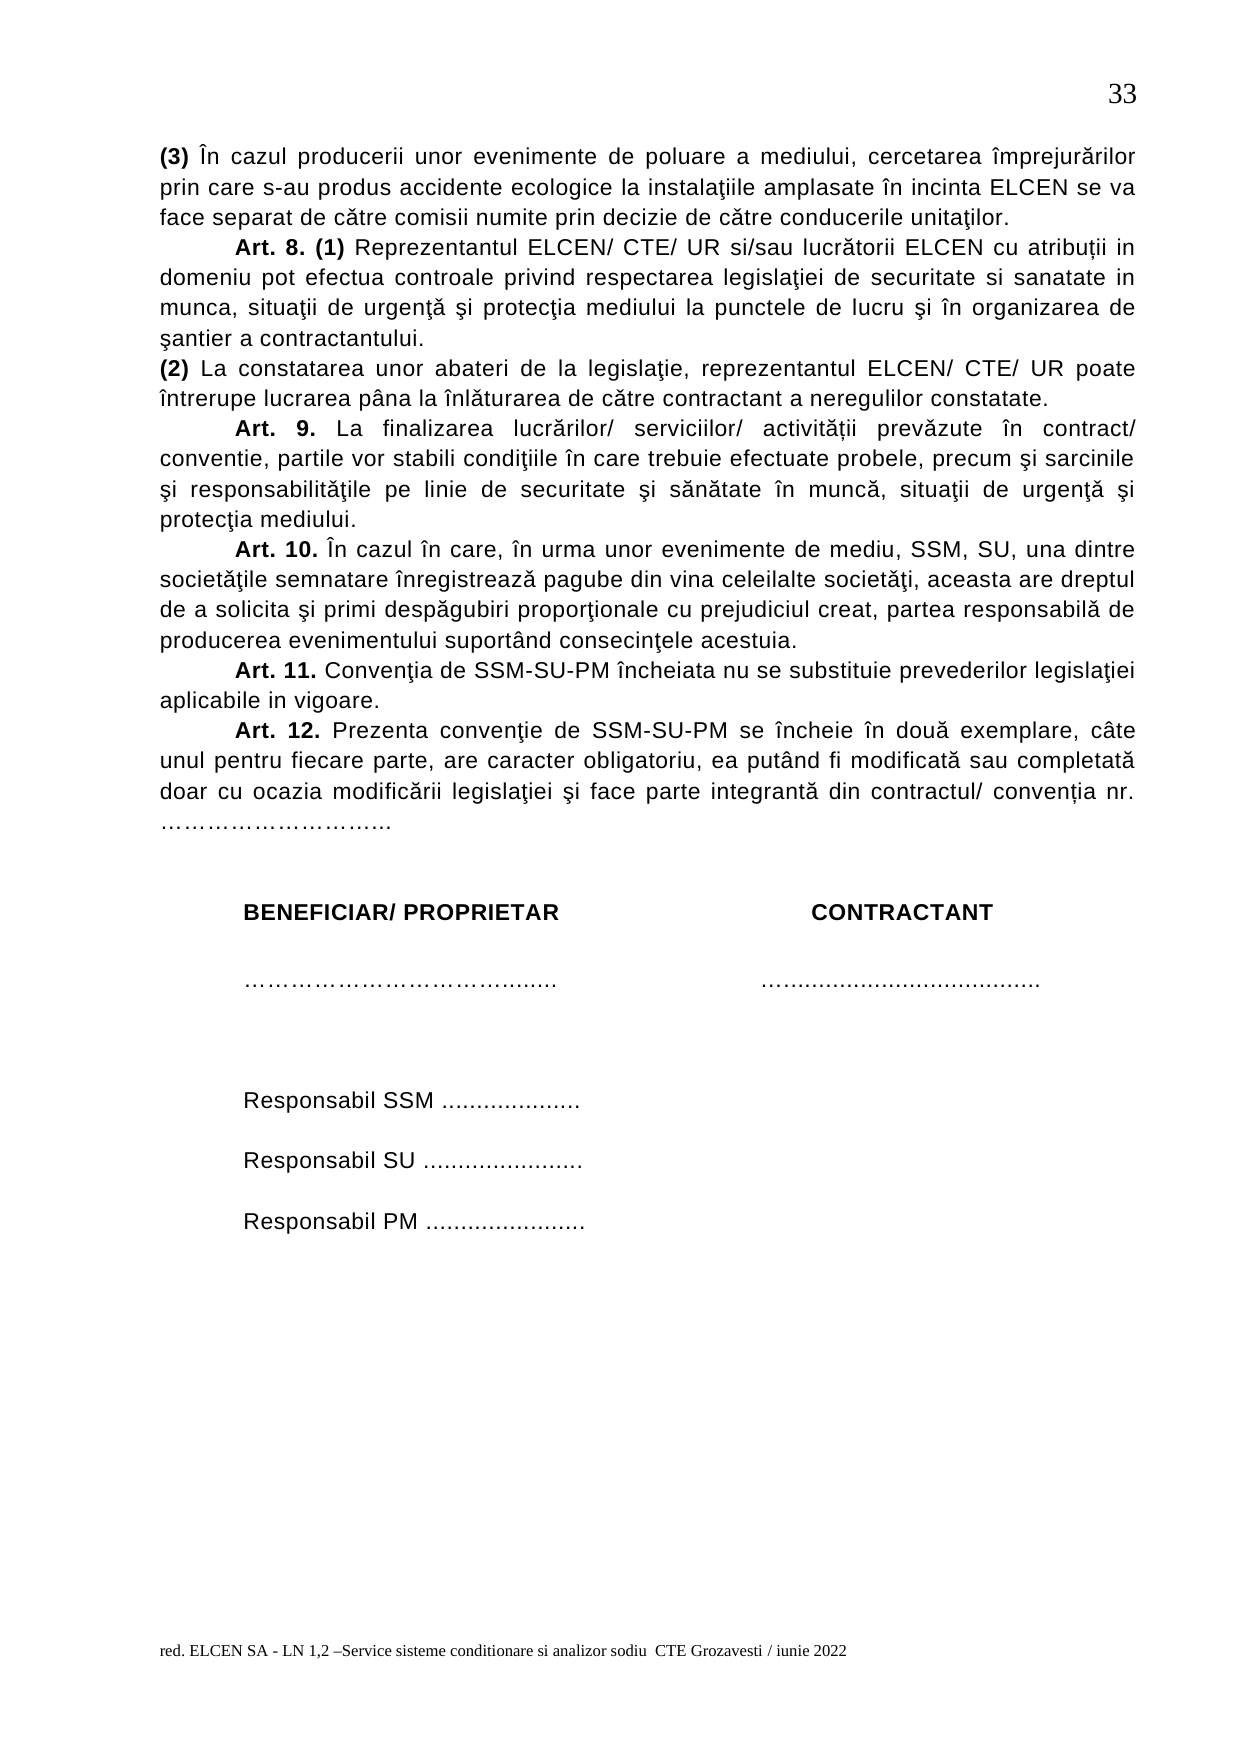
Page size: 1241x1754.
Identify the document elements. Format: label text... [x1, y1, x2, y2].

text Art. 12. Prezenta convenţie de SSM-SU-PM se încheie în două exemplare, câte unul pentru fiecare parte, are caracter obligatoriu, ea putând fi modificată sau completată doar cu ocazia modificării legislaţiei şi face parte integrantă din contractul/ convenția nr. ………………………... [159, 717, 1137, 834]
text (2) La constatarea unor abateri de la legislaţie, reprezentantul ELCEN/ CTE/ UR poate întrerupe lucrarea pâna la înlǎturarea de cǎtre contractant a neregulilor constatate. [159, 355, 1137, 411]
text Art. 8. (1) Reprezentantul ELCEN/ CTE/ UR si/sau lucrătorii ELCEN cu atribuții in domeniu pot efectua controale privind respectarea legislaţiei de securitate si sanatate in munca, situaţii de urgenţǎ şi protecţia mediului la punctele de lucru şi în organizarea de şantier a contractantului. [159, 234, 1137, 351]
text BENEFICIAR/ PROPRIETAR CONTRACTANT [159, 898, 1137, 925]
text Art. 10. În cazul în care, în urma unor evenimente de mediu, SSM, SU, una dintre societǎţile semnatare înregistreazǎ pagube din vina celeilalte societǎţi, aceasta are dreptul de a solicita şi primi despăgubiri proporţionale cu prejudiciul creat, partea responsabilǎ de producerea evenimentului suportând consecinţele acestuia. [159, 536, 1137, 653]
text Responsabil SSM .................... [159, 1087, 1137, 1113]
text Art. 11. Convenţia de SSM-SU-PM încheiata nu se substituie prevederilor legislaţiei aplicabile in vigoare. [159, 657, 1137, 713]
text Responsabil SU ....................... [159, 1147, 1137, 1174]
text Art. 9. La finalizarea lucrărilor/ serviciilor/ activității prevǎzute în contract/ conventie, partile vor stabili condiţiile în care trebuie efectuate probele, precum şi sarcinile şi responsabilitǎţile pe linie de securitate şi sănătate în muncă, situaţii de urgenţǎ şi protecţia mediului. [159, 415, 1137, 532]
text Responsabil PM ....................... [159, 1208, 1137, 1234]
text (3) În cazul producerii unor evenimente de poluare a mediului, cercetarea împrejurărilor prin care s-au produs accidente ecologice la instalaţiile amplasate în incinta ELCEN se va face separat de cǎtre comisii numite prin decizie de cǎtre conducerile unitaţilor. [159, 143, 1137, 230]
text ……………………………........ …..................................... [159, 966, 1137, 992]
